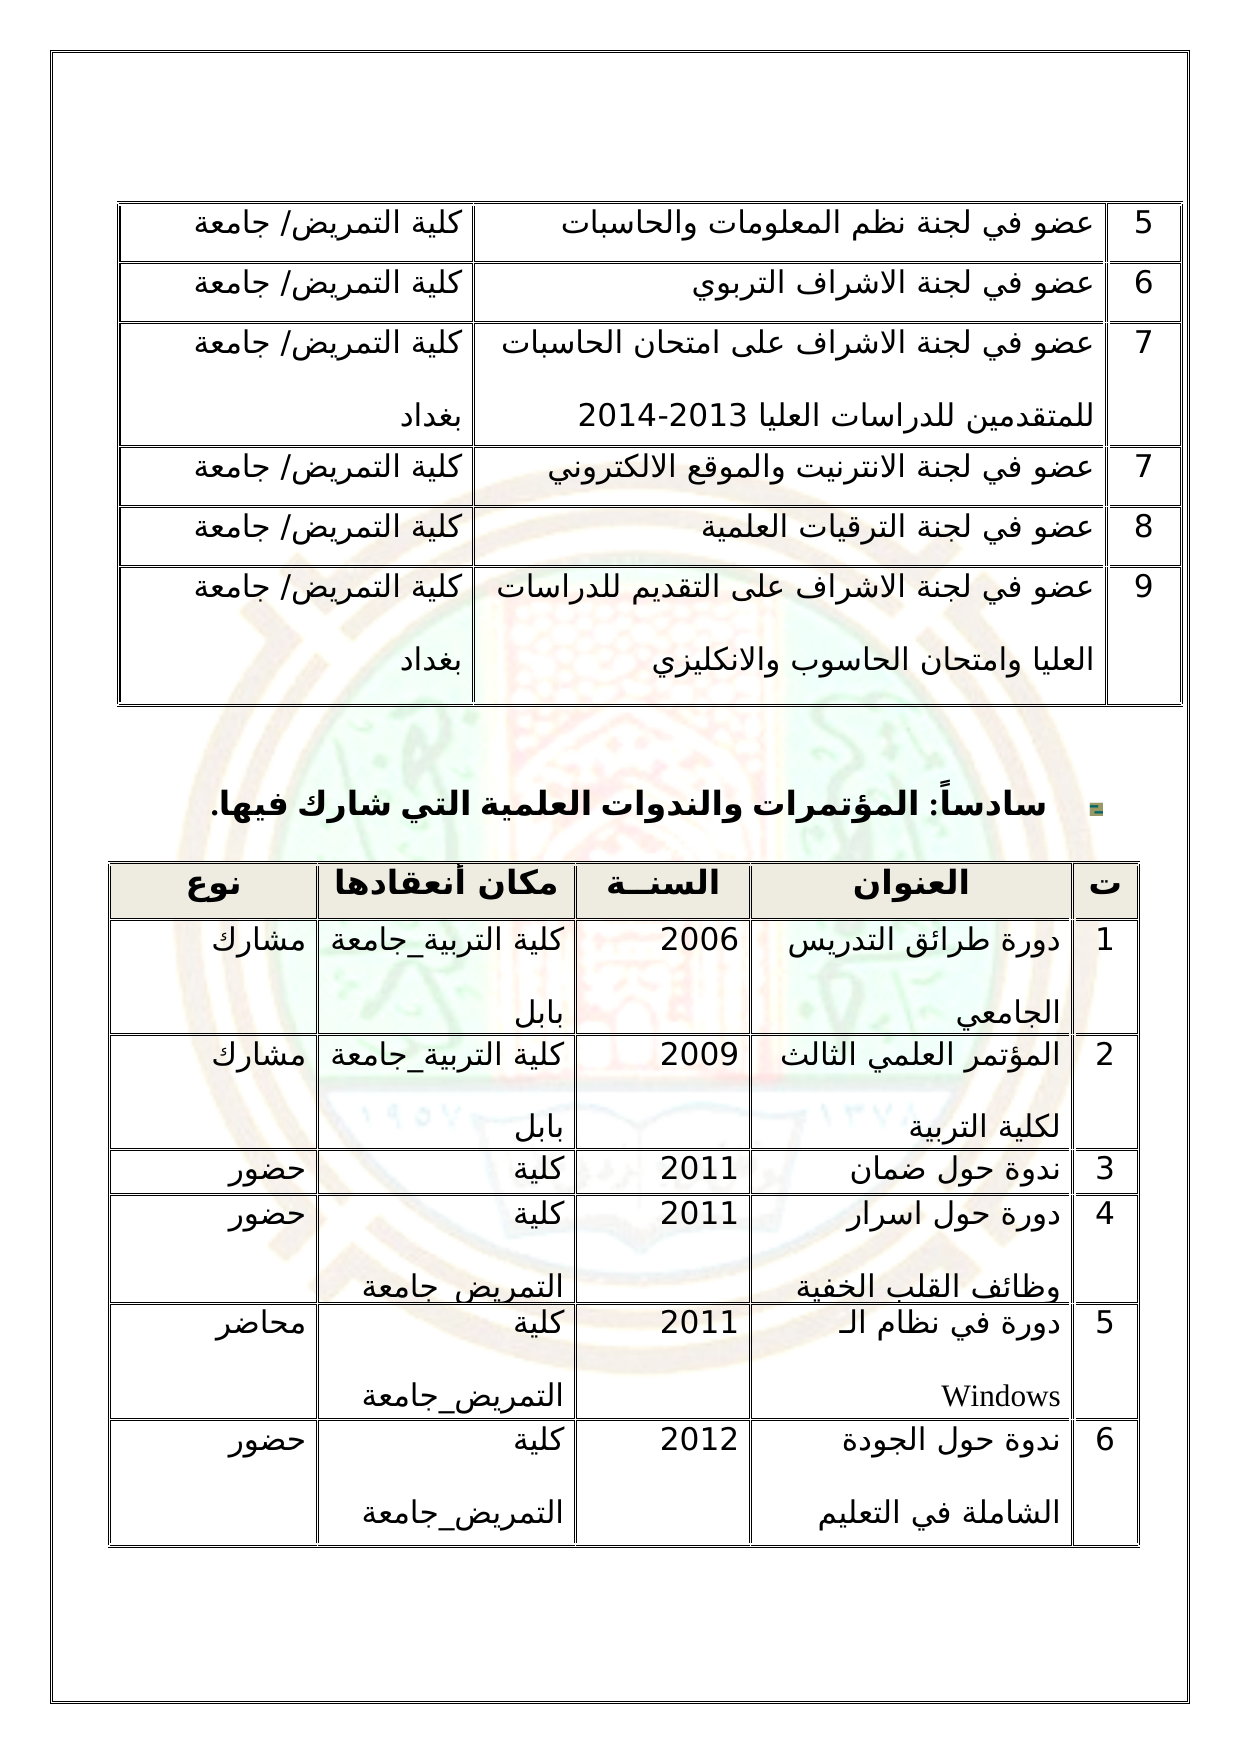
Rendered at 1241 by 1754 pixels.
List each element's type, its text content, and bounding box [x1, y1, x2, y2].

table_header ت [1074, 864, 1138, 918]
table_header العنوان [751, 864, 1071, 918]
table_cell 2011 [577, 1305, 749, 1418]
list سادساً: المؤتمرات والندوات العلمية التي شارك فيها. [150, 784, 1084, 822]
table_cell كلية التمريض/ جامعة بغداد [121, 264, 472, 321]
table_cell حضور [110, 1421, 317, 1545]
table_cell 7 [1106, 445, 1181, 505]
table_cell حضور [111, 1151, 316, 1192]
table_cell عضو في لجنة الترقيات العلمية [474, 505, 1106, 565]
table_cell كلية التمريض/ جامعة بغداد [121, 324, 472, 445]
table_cell 5 [1074, 1302, 1137, 1418]
table_header نوع المشاركة ( بحث / بوستر حضور) [110, 864, 317, 918]
table_cell كلية التمريض/ جامعة بغداد [121, 508, 472, 565]
table_cell 1 [1073, 918, 1138, 1033]
table_cell عضو في لجنة الاشراف على التقديم للدراسات العليا وامتحان الحاسوب والانكليزي 2016/2017 [474, 565, 1106, 704]
table_cell 6 [1073, 1418, 1138, 1545]
table_cell عضو في لجنة الانترنيت والموقع الالكتروني [474, 445, 1106, 505]
table_cell دورة في نظام الـWindows xp+Microsoft Word [752, 1302, 1071, 1418]
table_cell 2009 [577, 1036, 749, 1147]
table_header السنــة [575, 862, 751, 918]
table_cell عضو في لجنة نظم المعلومات والحاسبات [474, 204, 1105, 261]
picture [1085, 798, 1103, 816]
table_cell محاضر [111, 1305, 316, 1418]
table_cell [317, 1421, 575, 1545]
table_cell مشارك [111, 1036, 316, 1147]
table_cell عضو في لجنة الاشراف التربوي [474, 261, 1106, 321]
table_cell 2011 [577, 1151, 749, 1192]
table_header مكان أنعقادها [317, 864, 575, 918]
table_cell حضور [111, 1196, 316, 1302]
table_cell دورة طرائق التدريس الجامعي [751, 918, 1072, 1033]
table_cell 4 [1074, 1193, 1137, 1302]
table_cell 6 [1106, 261, 1181, 321]
table_cell كلية التمريض_جامعة بغداد [319, 1196, 574, 1302]
table_cell 2012 [575, 1418, 751, 1545]
table_cell ندوة حول ضمان الجودة والاداء الجامعي [752, 1148, 1071, 1192]
table_cell 2006 [577, 921, 749, 1033]
table_cell 2011 [577, 1196, 749, 1302]
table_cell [119, 202, 474, 261]
table_cell 5 [1108, 204, 1181, 261]
table_cell 3 [1074, 1148, 1137, 1192]
table_cell كلية التمريض/ جامعة بغداد [119, 565, 474, 704]
table_cell ندوة حول الجودة الشاملة في التعليم العالي [751, 1418, 1072, 1545]
table_cell كلية التربية_جامعة بابل [319, 921, 574, 1033]
table_cell المؤتمر العلمي الثالث لكلية التربية [751, 1033, 1072, 1147]
table_cell عضو في لجنة الاشراف على امتحان الحاسبات للمتقدمين للدراسات العليا 2013-2014 [474, 321, 1106, 445]
table_cell مشارك [111, 921, 316, 1033]
table_cell 8 [1106, 505, 1181, 565]
table_cell 9 [1106, 565, 1181, 704]
table_cell 2 [1073, 1033, 1138, 1147]
table_cell كلية التمريض_جامعة بغداد [319, 1305, 574, 1418]
table_cell دورة حول اسرار وظائف القلب الخفية [752, 1193, 1071, 1302]
table_cell كلية التمريض_جامعة بغداد [319, 1151, 574, 1192]
table_cell كلية التربية_جامعة بابل [319, 1036, 574, 1147]
table_cell 7 [1106, 321, 1181, 445]
table_cell كلية التمريض/ جامعة بغداد [121, 448, 472, 505]
